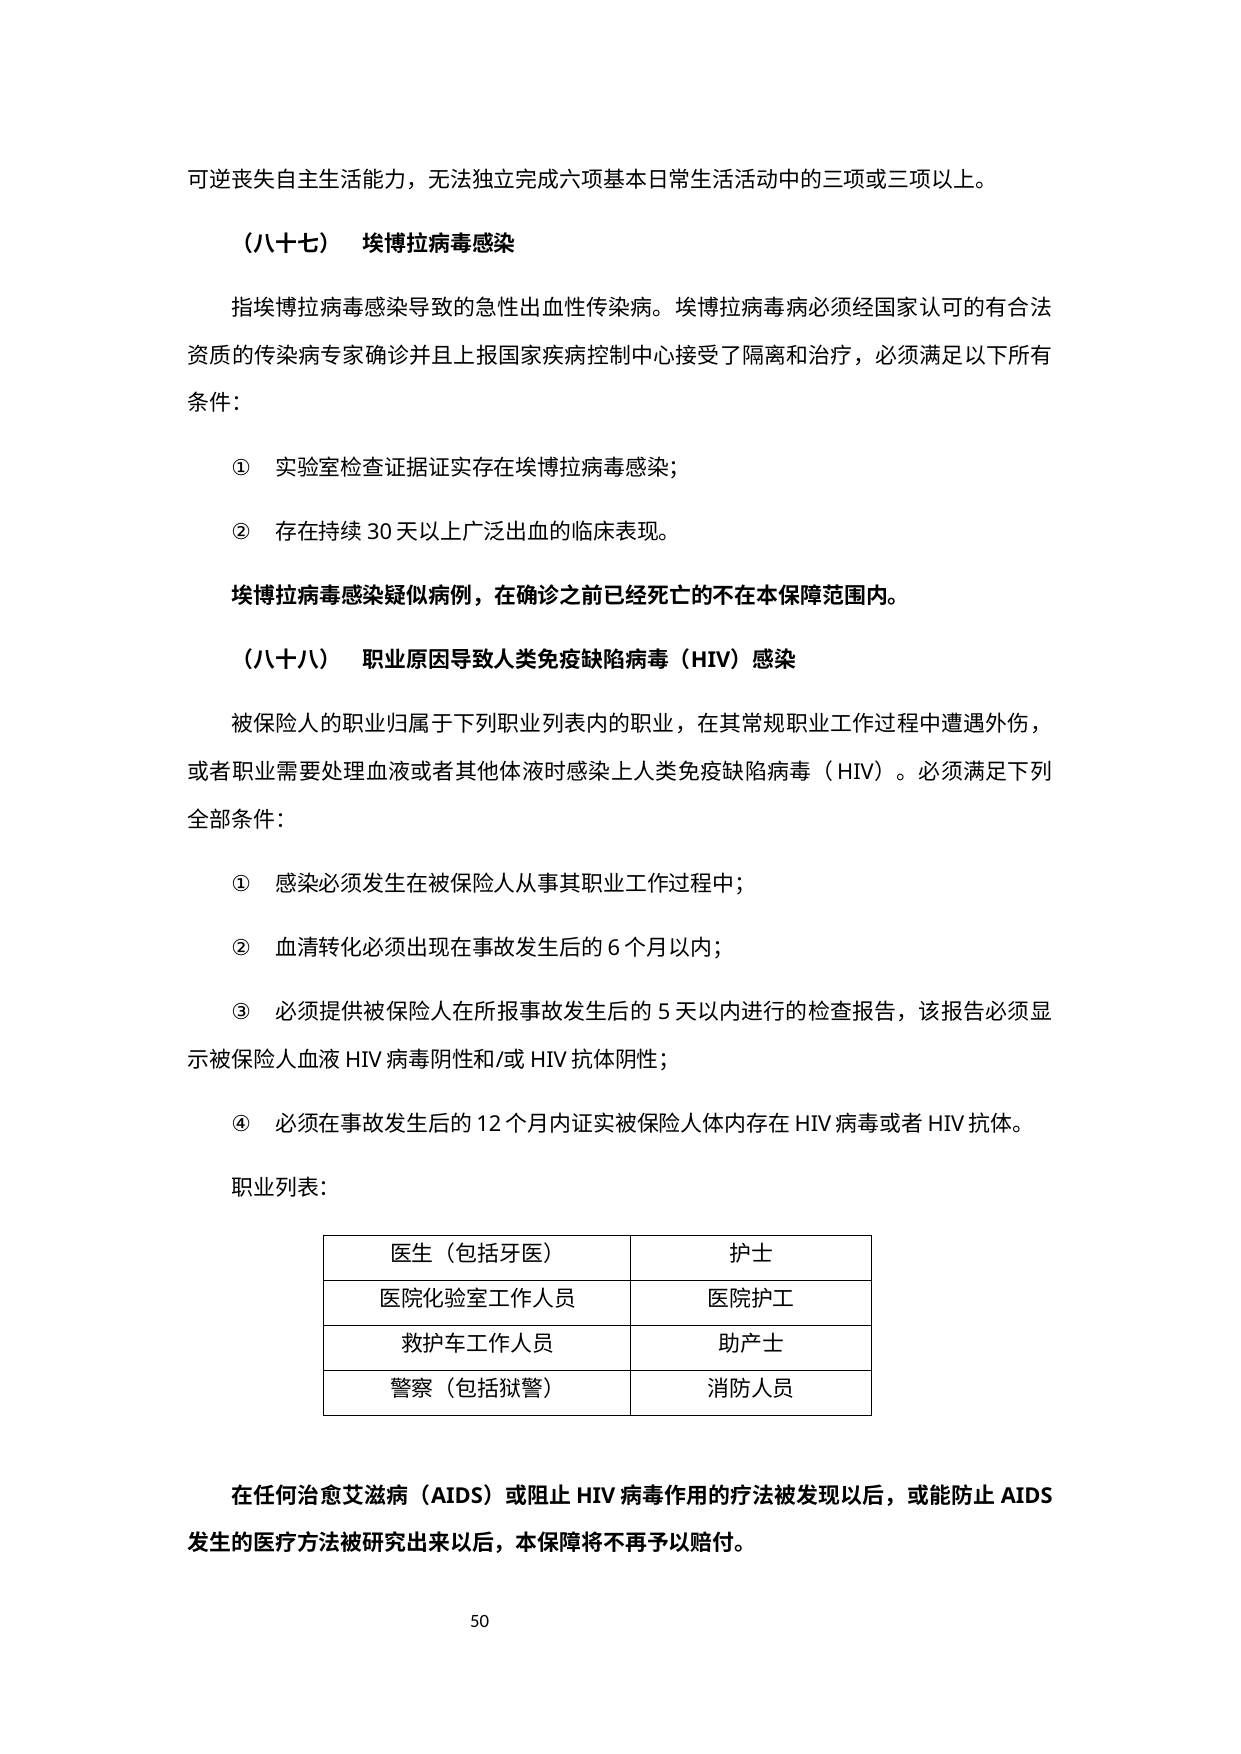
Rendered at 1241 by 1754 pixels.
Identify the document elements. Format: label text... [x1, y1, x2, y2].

table_cell 警察（包括狱警） [324, 1371, 630, 1415]
table_cell 医院护工 [631, 1281, 871, 1325]
list 被保险人的职业归属于下列职业列表内的职业，在其常规职业工作过程中遭遇外伤，或者职业需要处理血液或者其他体液时感染上人类免疫缺陷病毒（HIV）。必须满足下列全部条件： [187, 706, 1053, 833]
list 必须在事故发生后的12个月内证实被保险人体内存在HIV病毒或者HIV抗体。 [187, 1106, 1053, 1138]
list 在任何治愈艾滋病（AIDS）或阻止HIV病毒作用的疗法被发现以后，或能防止AIDS发生的医疗方法被研究出来以后，本保障将不再予以赔付。 [187, 1478, 1053, 1557]
table_cell 助产士 [631, 1326, 871, 1370]
list 指埃博拉病毒感染导致的急性出血性传染病。埃博拉病毒病必须经国家认可的有合法资质的传染病专家确诊并且上报国家疾病控制中心接受了隔离和治疗，必须满足以下所有条件： [187, 290, 1053, 417]
list 感染必须发生在被保险人从事其职业工作过程中； [187, 866, 1053, 897]
list 血清转化必须出现在事故发生后的6个月以内； [187, 930, 1053, 962]
table_cell 消防人员 [631, 1371, 871, 1415]
list 埃博拉病毒感染 [187, 226, 1053, 258]
list 职业列表： [187, 1170, 1053, 1202]
table_cell 医院化验室工作人员 [324, 1281, 630, 1325]
text 埃博拉病毒感染疑似病例，在确诊之前已经死亡的不在本保障范围内。 [187, 578, 1053, 610]
table_header 护士 [631, 1236, 871, 1280]
list 存在持续30天以上广泛出血的临床表现。 [187, 514, 1053, 546]
list 必须提供被保险人在所报事故发生后的5天以内进行的检查报告，该报告必须显示被保险人血液HIV病毒阴性和/或HIV抗体阴性； [187, 994, 1053, 1074]
list 职业原因导致人类免疫缺陷病毒（HIV）感染 [187, 642, 1053, 674]
table_header 医生（包括牙医） [324, 1236, 630, 1280]
table_cell 救护车工作人员 [324, 1326, 630, 1370]
list 实验室检查证据证实存在埃博拉病毒感染； [187, 449, 1053, 481]
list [187, 162, 1053, 194]
